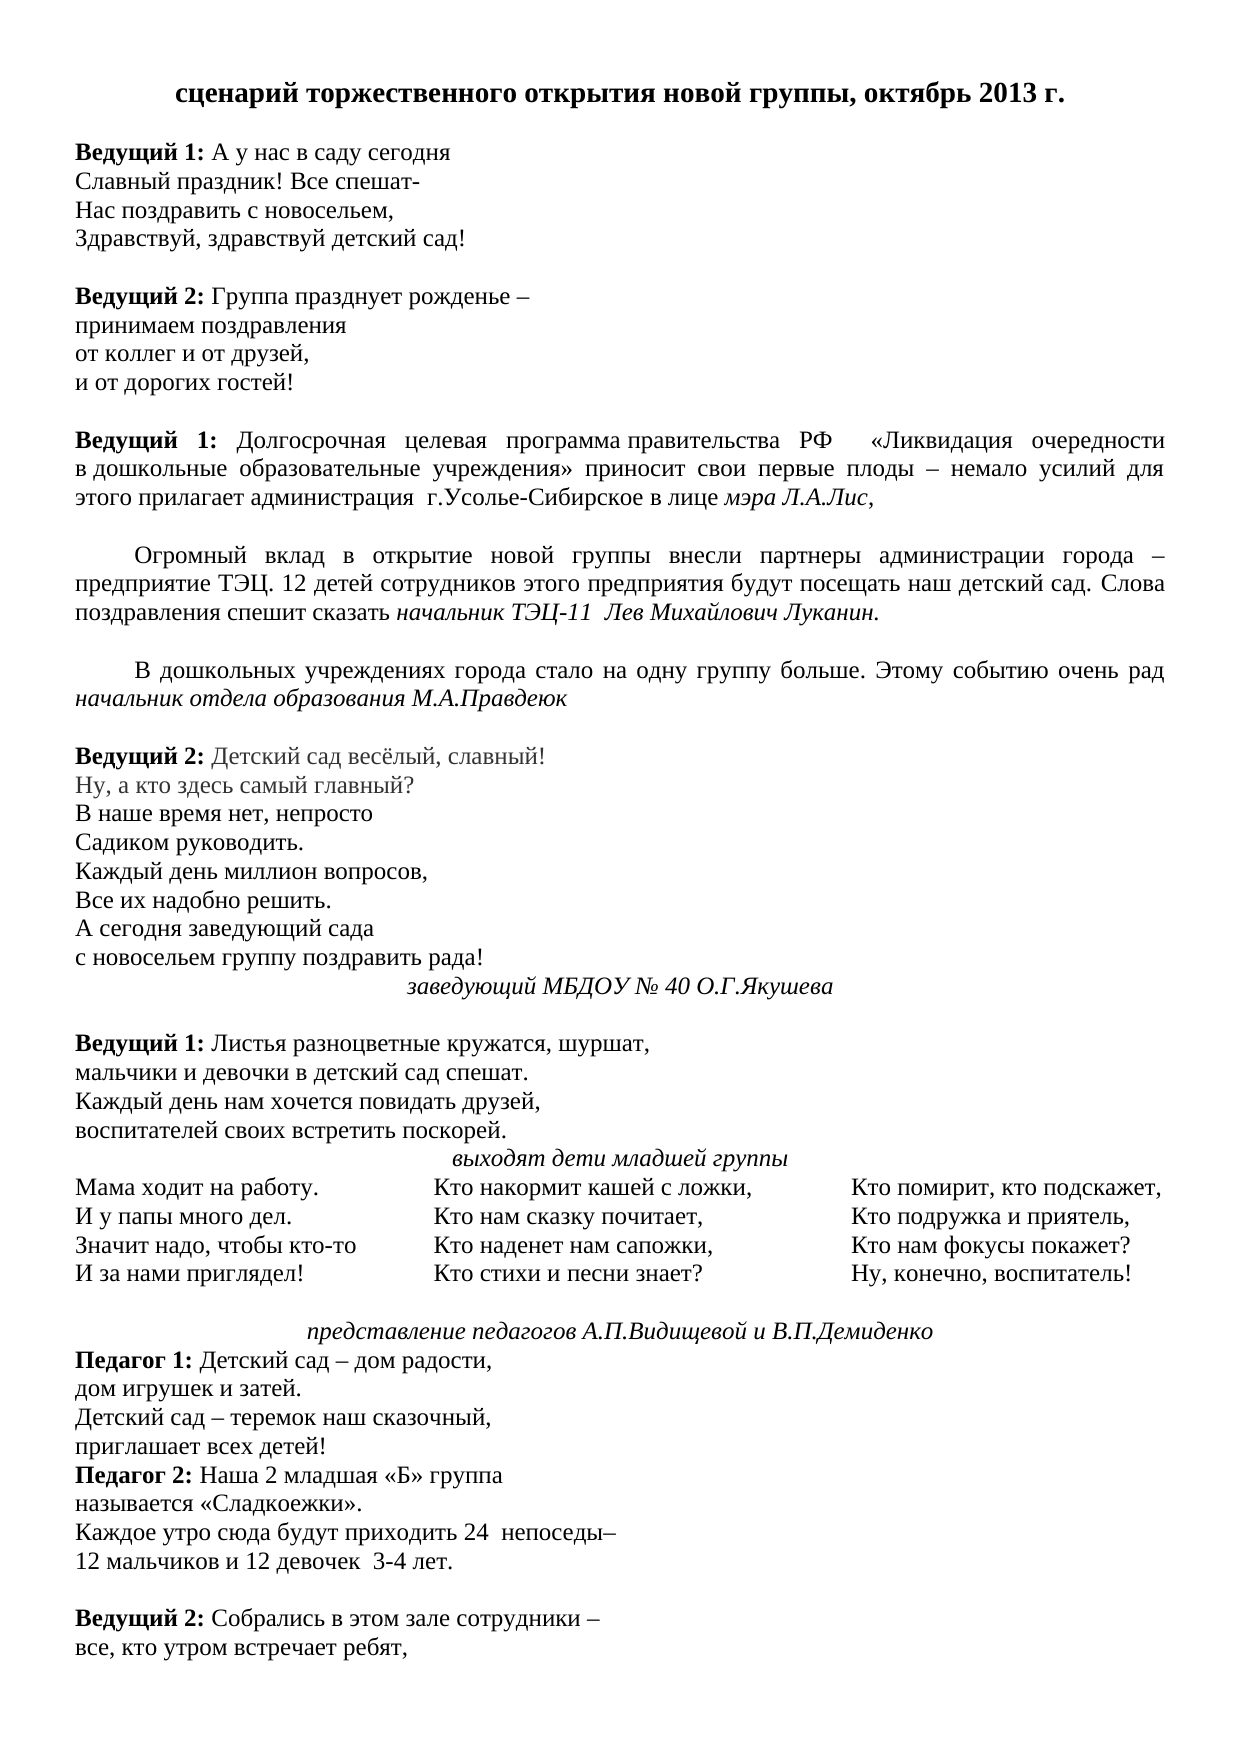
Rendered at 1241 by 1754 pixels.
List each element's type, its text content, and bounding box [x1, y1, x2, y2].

text принимаем поздравления [75, 310, 1165, 338]
text 12 мальчиков и 12 девочек 3-4 лет. [75, 1546, 1165, 1575]
text В дошкольных учреждениях города стало на одну группу больше. Этому событию очень рад начальник отдела образования М.А.Правдеюк [75, 655, 1165, 712]
text Детский сад – теремок наш сказочный, [75, 1402, 1165, 1431]
text Ведущий 2: Группа празднует рожденье – [75, 281, 1165, 310]
text А сегодня заведующий сада [75, 913, 1165, 942]
text Нас поздравить с новосельем, [75, 195, 1165, 223]
text дом игрушек и затей. [75, 1373, 1165, 1402]
text И за нами приглядел! [75, 1258, 389, 1287]
text называется «Сладкоежки». [75, 1488, 1165, 1517]
text Ведущий 1: А у нас в саду сегодня [75, 137, 1165, 166]
text Каждое утро сюда будут приходить 24 непоседы– [75, 1517, 1165, 1546]
text заведующий МБДОУ № 40 О.Г.Якушева [75, 971, 1165, 1000]
text Педагог 1: Детский сад – дом радости, [75, 1345, 1165, 1373]
text представление педагогов А.П.Видищевой и В.П.Демиденко [75, 1316, 1165, 1345]
text Ведущий 1: Листья разноцветные кружатся, шуршат, [75, 1028, 1165, 1057]
text Здравствуй, здравствуй детский сад! [75, 223, 1165, 252]
text Кто подружка и приятель, [851, 1201, 1165, 1230]
text Ведущий 2: Собрались в этом зале сотрудники – [75, 1603, 1165, 1632]
text Ведущий 1: Долгосрочная целевая программа правительства РФ «Ликвидация очередности в дошкольные образовательные учреждения» приносит свои первые плоды – немало усилий для этого прилагает администрация г.Усолье-Сибирское в лице мэра Л.А.Лис, [75, 425, 1165, 454]
text Огромный вклад в открытие новой группы внесли партнеры администрации города – предприятие ТЭЦ. 12 детей сотрудников этого предприятия будут посещать наш детский сад. Слова поздравления спешит сказать начальник ТЭЦ-11 Лев Михайлович Луканин. [75, 540, 1165, 626]
text Кто нам сказку почитает, [433, 1201, 777, 1230]
text с новосельем группу поздравить рада! [75, 942, 1165, 971]
text приглашает всех детей! [75, 1431, 1165, 1460]
text от коллег и от друзей, [75, 338, 1165, 367]
text сценарий торжественного открытия новой группы, октябрь 2013 г. [75, 75, 1165, 108]
text Значит надо, чтобы кто-то [75, 1230, 389, 1258]
text Педагог 2: Наша 2 младшая «Б» группа [75, 1460, 1165, 1488]
text И у папы много дел. [75, 1201, 389, 1230]
text Мама ходит на работу. [75, 1172, 389, 1201]
text воспитателей своих встретить поскорей. [75, 1115, 1165, 1143]
text Каждый день нам хочется повидать друзей, [75, 1086, 1165, 1115]
text Кто стихи и песни знает? [433, 1258, 777, 1287]
text все, кто утром встречает ребят, [75, 1632, 1165, 1661]
text выходят дети младшей группы [75, 1143, 1165, 1172]
text Кто нам фокусы покажет? [851, 1230, 1165, 1258]
text мальчики и девочки в детский сад спешат. [75, 1057, 1165, 1086]
text Кто накормит кашей с ложки, [433, 1172, 777, 1201]
text Славный праздник! Все спешат- [75, 166, 1165, 195]
text Кто помирит, кто подскажет, [851, 1172, 1165, 1201]
text В наше время нет, непросто Садиком руководить. Каждый день миллион вопросов, Все их надобно решить. [75, 798, 1165, 913]
text и от дорогих гостей! [75, 367, 1165, 396]
text Кто наденет нам сапожки, [433, 1230, 777, 1258]
text Ну, конечно, воспитатель! [851, 1258, 1165, 1287]
text Ведущий 2: Детский сад весёлый, славный! Ну, а кто здесь самый главный? [414, 741, 1165, 798]
